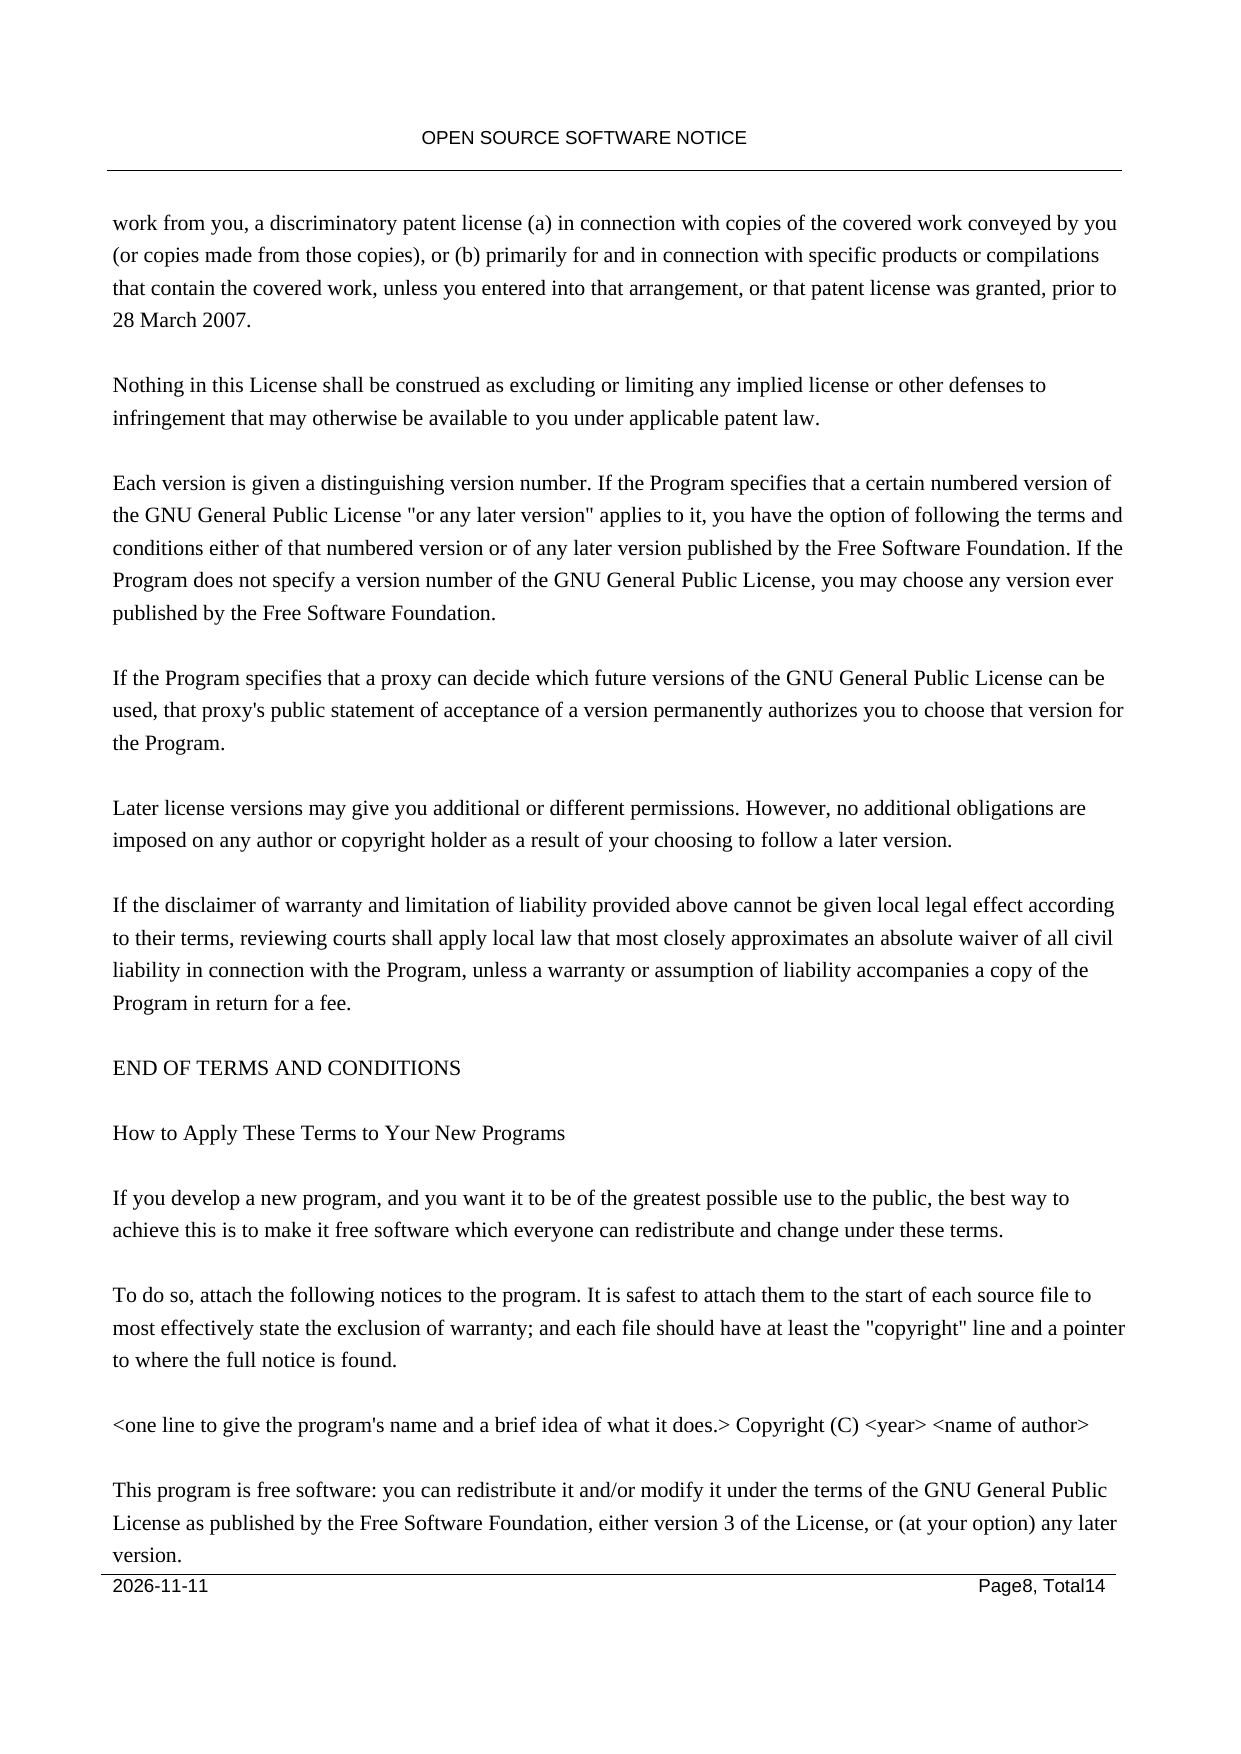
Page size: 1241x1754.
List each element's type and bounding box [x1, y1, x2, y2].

text [112, 206, 1128, 1571]
